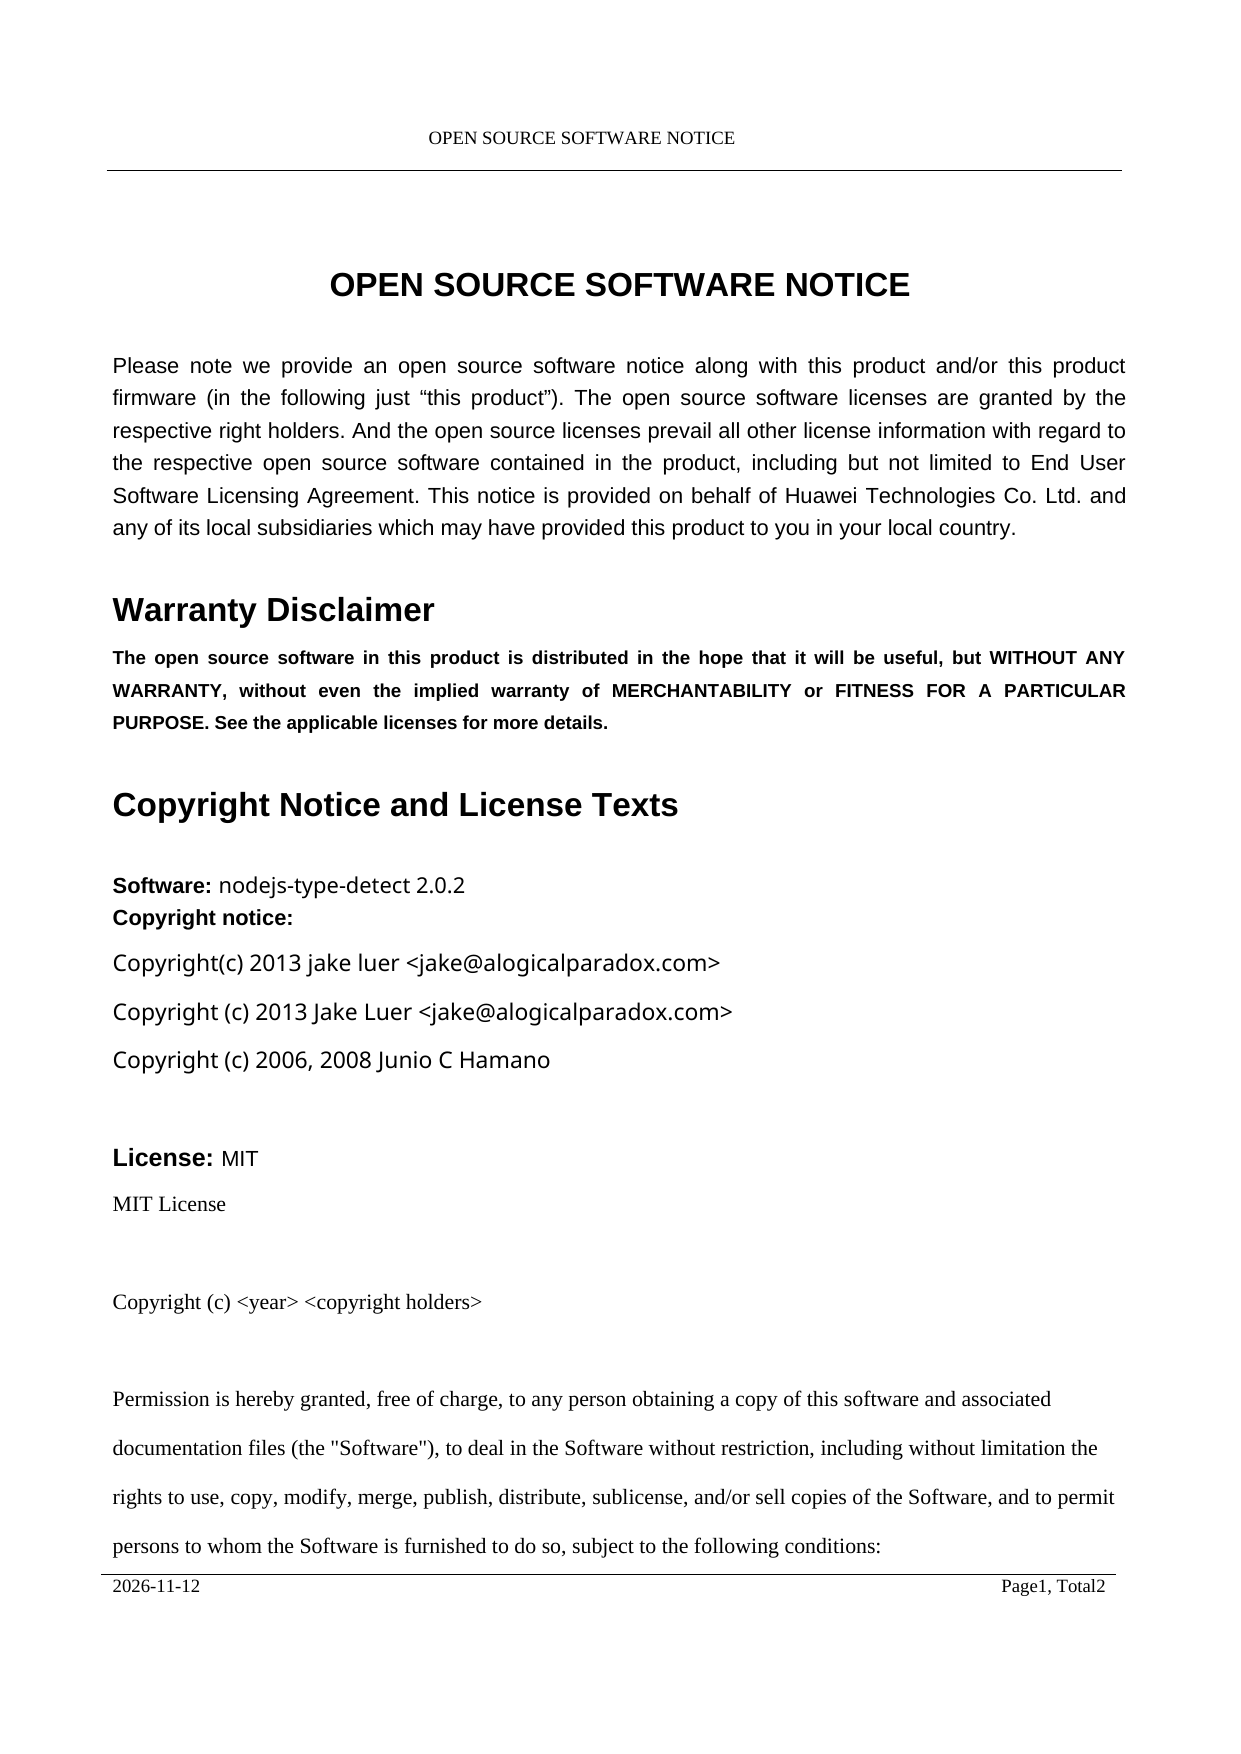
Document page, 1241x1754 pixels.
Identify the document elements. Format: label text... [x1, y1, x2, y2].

text Copyright notice: [112, 901, 1128, 934]
text Copyright(c) 2013 jake luer <jake@alogicalparadox.com> Copyright (c) 2013 Jake Luer <jake@alogicalparadox.com> [112, 947, 1128, 1028]
text Copyright (c) 2006, 2008 Junio C Hamano [112, 1043, 1128, 1125]
text Warranty Disclaimer [112, 576, 1128, 641]
text OPEN SOURCE SOFTWARE NOTICE [112, 251, 1128, 316]
text The open source software in this product is distributed in the hope that it will be useful, but WITHOUT ANY WARRANTY, without even the implied warranty of MERCHANTABILITY or FITNESS FOR A PARTICULAR PURPOSE. See the applicable licenses for more details. [112, 641, 1128, 739]
text Software: nodejs-type-detect 2.0.2 [112, 869, 1128, 901]
text Copyright Notice and License Texts [112, 771, 1128, 836]
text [112, 1188, 1128, 1562]
text License: MIT [112, 1141, 1128, 1173]
text Please note we provide an open source software notice along with this product and/or this product firmware (in the following just “this product”). The open source software licenses are granted by the respective right holders. And the open source licenses prevail all other license information with regard to the respective open source software contained in the product, including but not limited to End User Software Licensing Agreement. This notice is provided on behalf of Huawei Technologies Co. Ltd. and any of its local subsidiaries which may have provided this product to you in your local country. [112, 349, 1128, 544]
